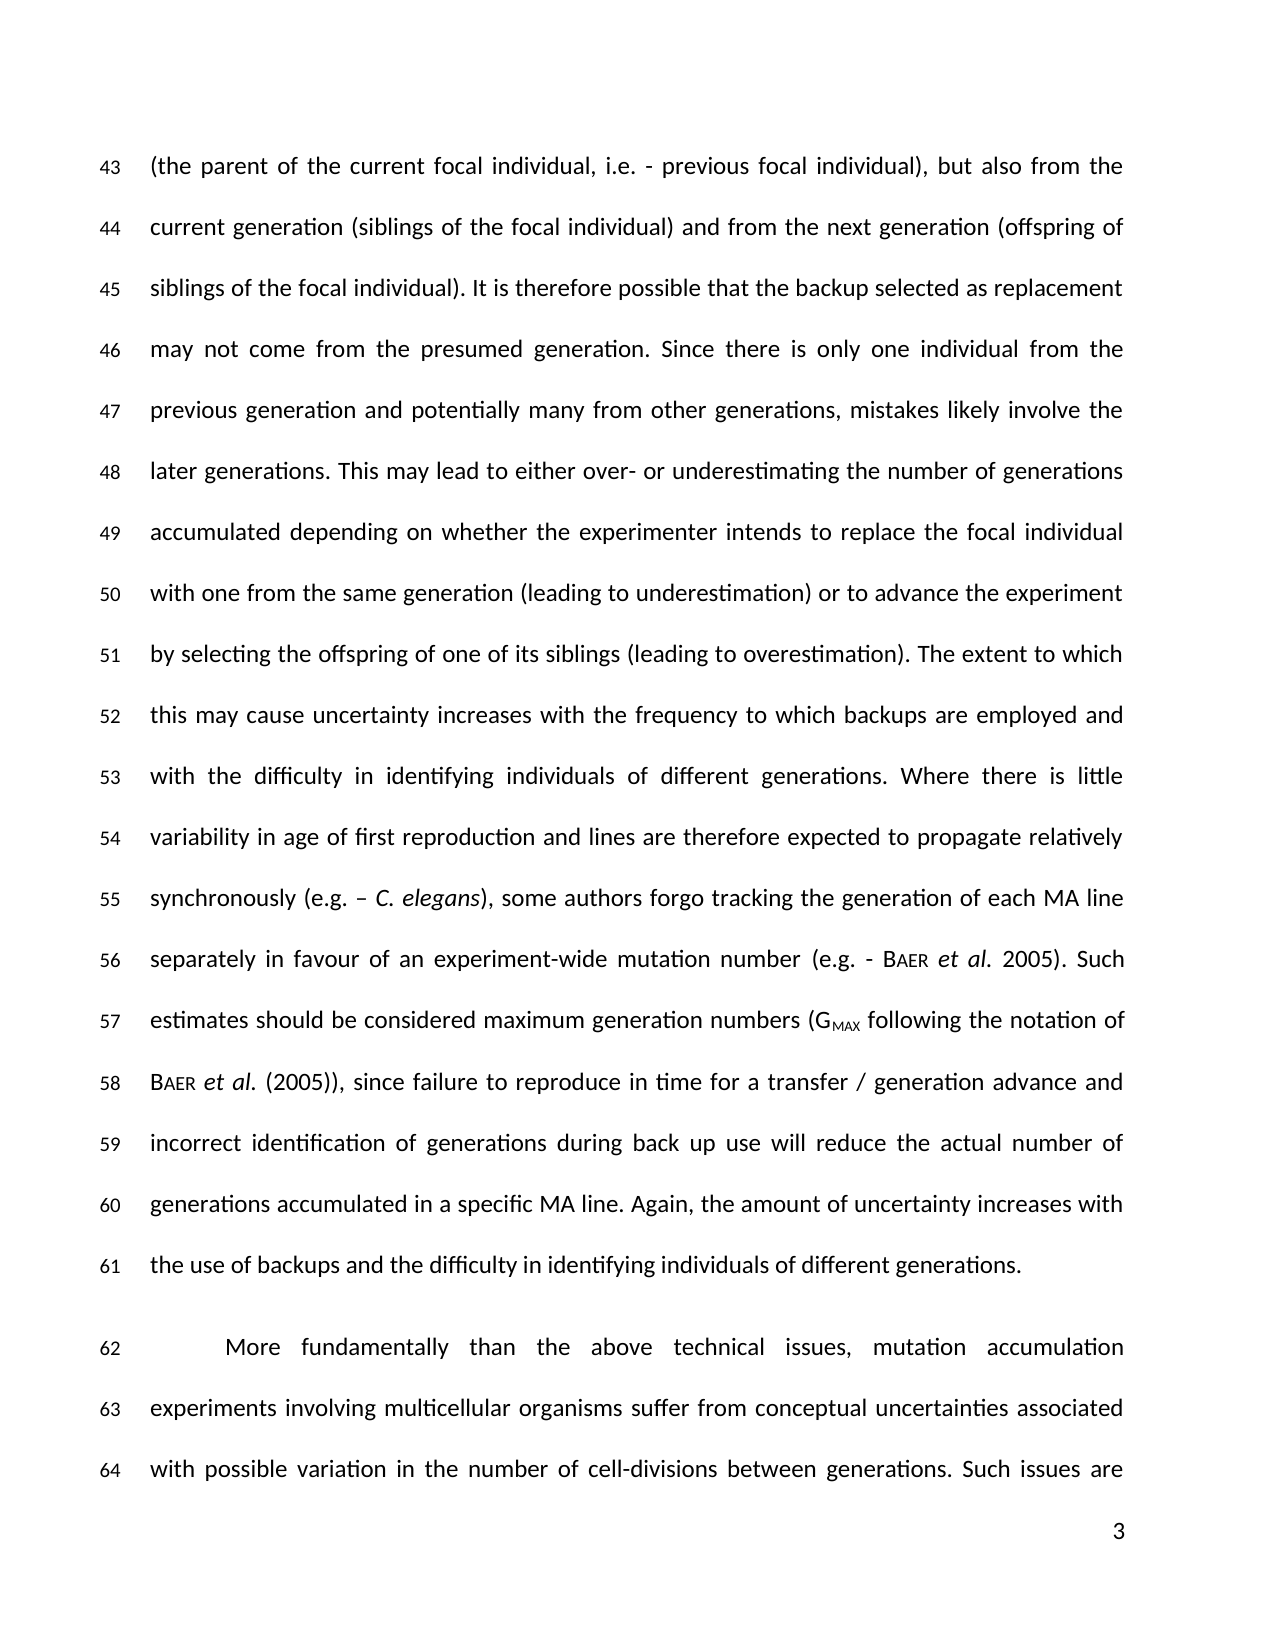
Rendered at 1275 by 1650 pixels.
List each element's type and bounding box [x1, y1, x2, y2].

text [150, 1331, 1125, 1483]
text [150, 150, 1125, 1279]
